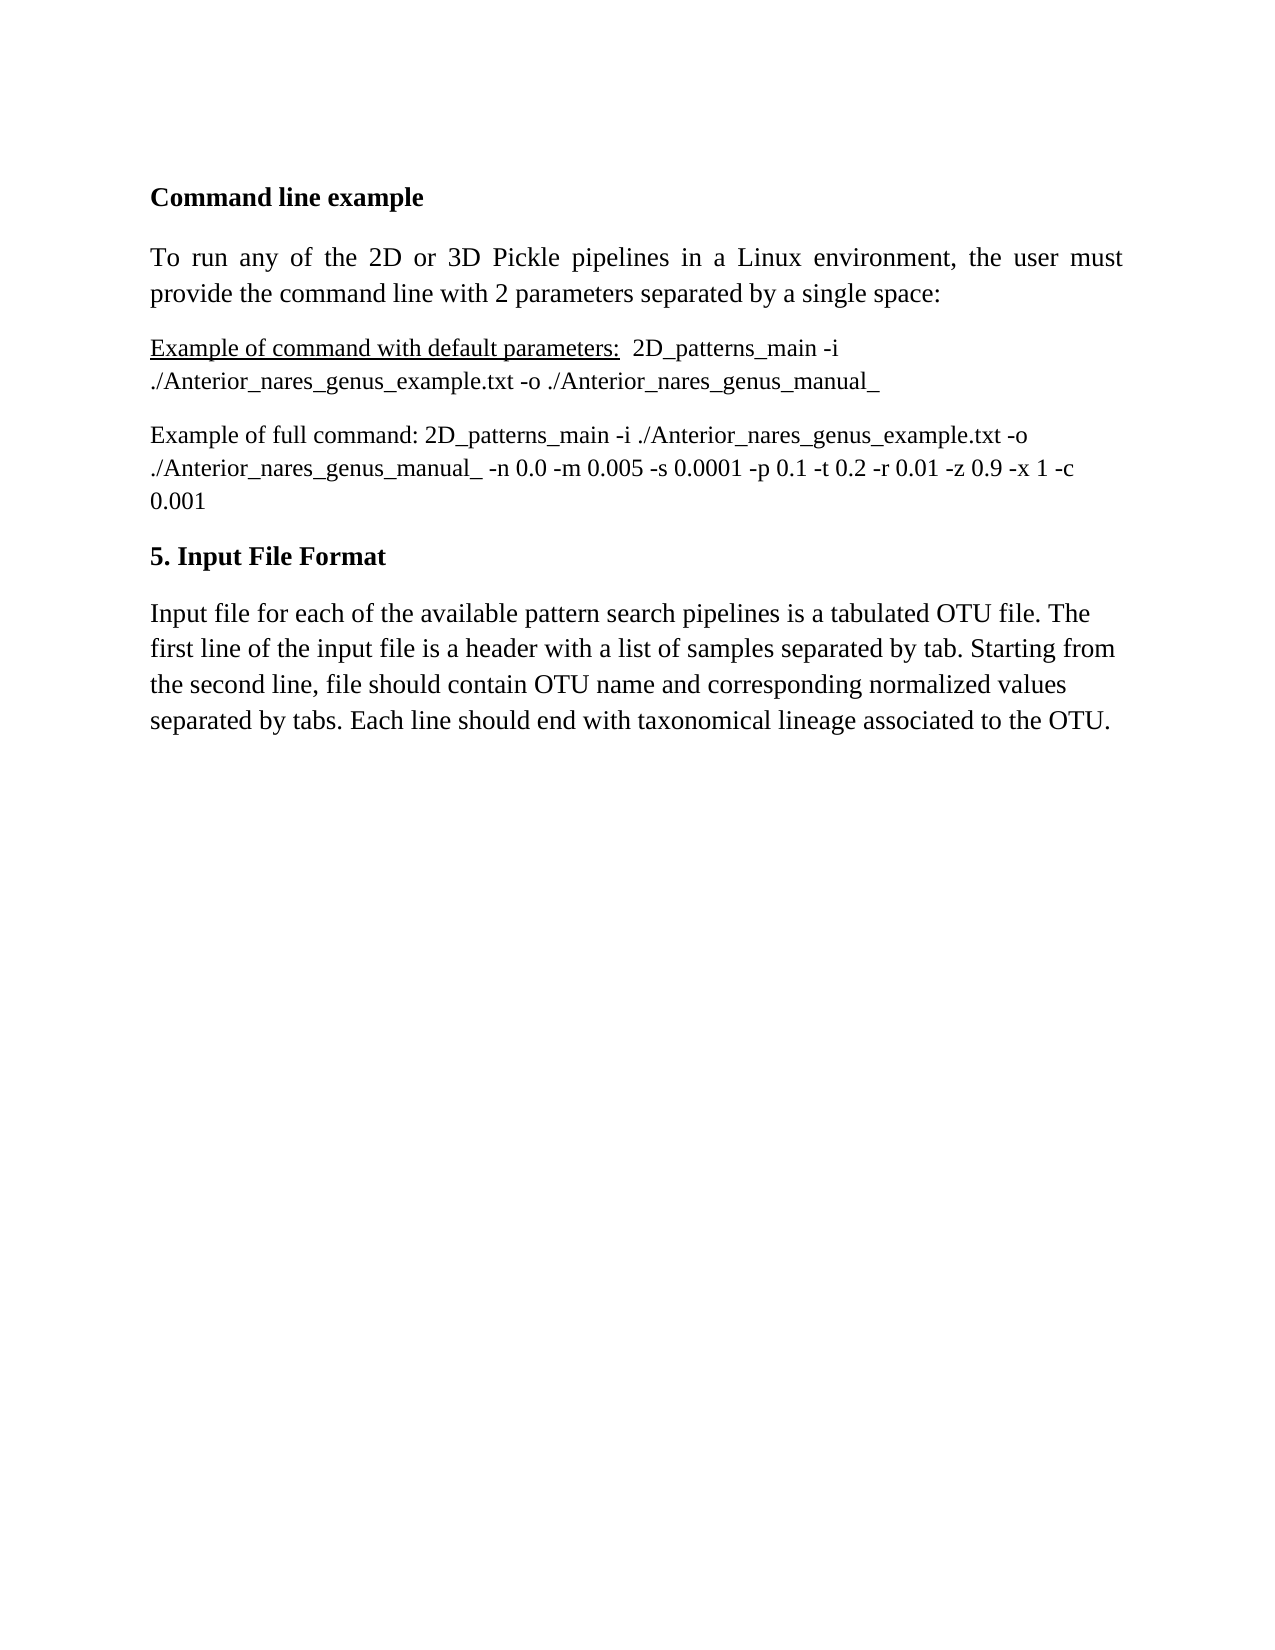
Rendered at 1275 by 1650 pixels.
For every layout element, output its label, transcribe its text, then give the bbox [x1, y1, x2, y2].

text Input file for each of the available pattern search pipelines is a tabulated OTU file. The first line of the input file is a header with a list of samples separated by tab. Starting from the second line, file should contain OTU name and corresponding normalized values separated by tabs. Each line should end with taxonomical lineage associated to the OTU. [150, 597, 1125, 735]
text Example of full command: 2D_patterns_main -i ./Anterior_nares_genus_example.txt -o ./Anterior_nares_genus_manual_ -n 0.0 -m 0.005 -s 0.0001 -p 0.1 -t 0.2 -r 0.01 -z 0.9 -x 1 -c 0.001 [150, 420, 1125, 515]
text To run any of the 2D or 3D Pickle pipelines in a Linux environment, the user must provide the command line with 2 parameters separated by a single space: [150, 241, 1125, 308]
text Command line example [150, 181, 1125, 212]
text 5. Input File Format [150, 540, 1125, 571]
text Example of command with default parameters: 2D_patterns_main -i ./Anterior_nares_genus_example.txt -o ./Anterior_nares_genus_manual_ [150, 333, 1125, 395]
